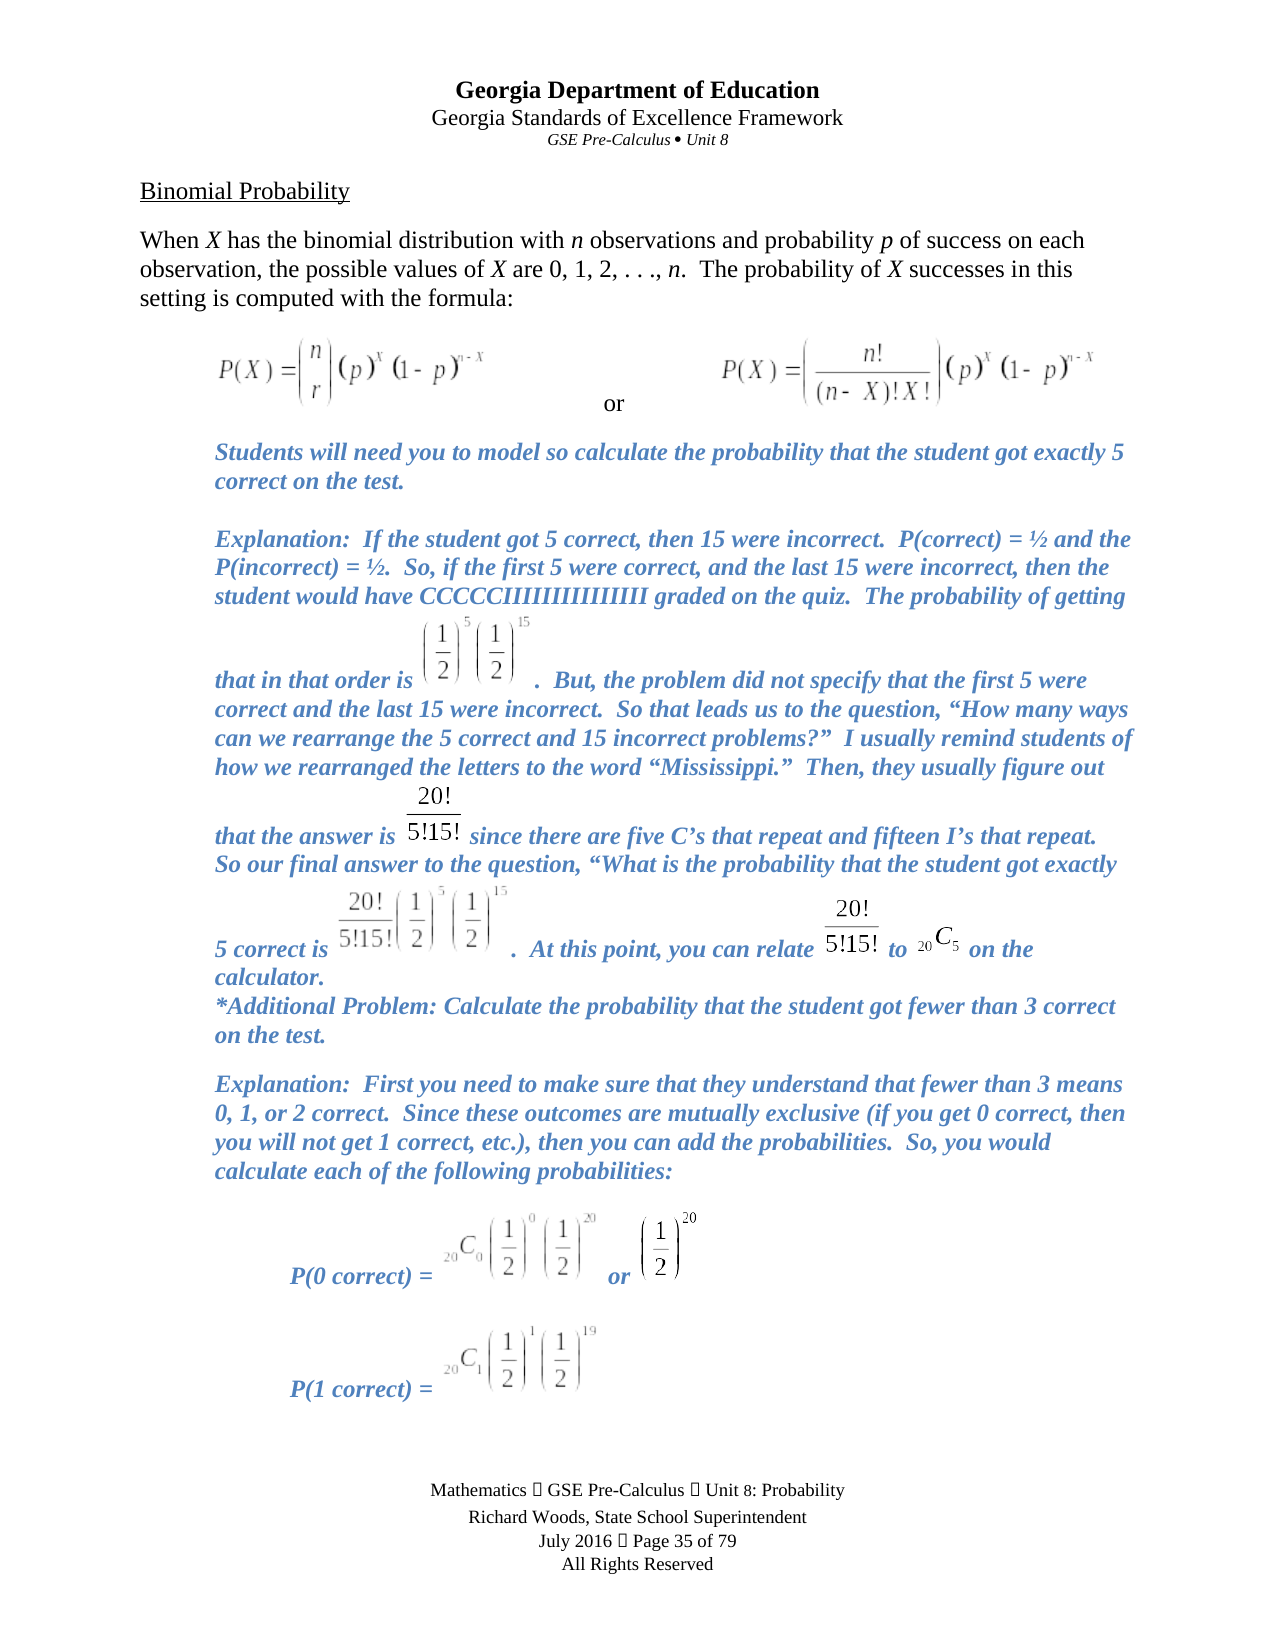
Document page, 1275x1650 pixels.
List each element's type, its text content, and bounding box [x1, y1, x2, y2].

text *Additional Problem: Calculate the probability that the student got fewer than 3 correct on the test. [214, 991, 1135, 1049]
text or [139, 332, 1135, 417]
text P(1 correct) = [214, 1318, 1135, 1402]
text Binomial Probability [139, 176, 1135, 204]
text Explanation: If the student got 5 correct, then 15 were incorrect. P(correct) = ½ and the P(incorrect) = ½. So, if the first 5 were correct, and the last 15 were incorrect, then the student would have CCCCCIIIIIIIIIIIIIII graded on the quiz. The probability of getting that in that order is . But, the problem did not specify that the first 5 were correct and the last 15 were incorrect. So that leads us to the question, “How many ways can we rearrange the 5 correct and 15 incorrect problems?” I usually remind students of how we rearranged the letters to the word “Mississippi.” Then, they usually figure out that the answer is since there are five C’s that repeat and fifteen I’s that repeat. So our final answer to the question, “What is the probability that the student got exactly 5 correct is . At this point, you can relate to on the calculator. [214, 524, 1135, 991]
text When X has the binomial distribution with n observations and probability p of success on each observation, the possible values of X are 0, 1, 2, . . ., n. The probability of X successes in this setting is computed with the formula: [139, 225, 1135, 312]
text Students will need you to model so calculate the probability that the student got exactly 5 correct on the test. [214, 437, 1135, 495]
text Explanation: First you need to make sure that they understand that fewer than 3 means 0, 1, or 2 correct. Since these outcomes are mutually exclusive (if you get 0 correct, then you will not get 1 correct, etc.), then you can add the probabilities. So, you would calculate each of the following probabilities: [214, 1069, 1135, 1184]
text P(0 correct) = or [214, 1205, 1135, 1289]
